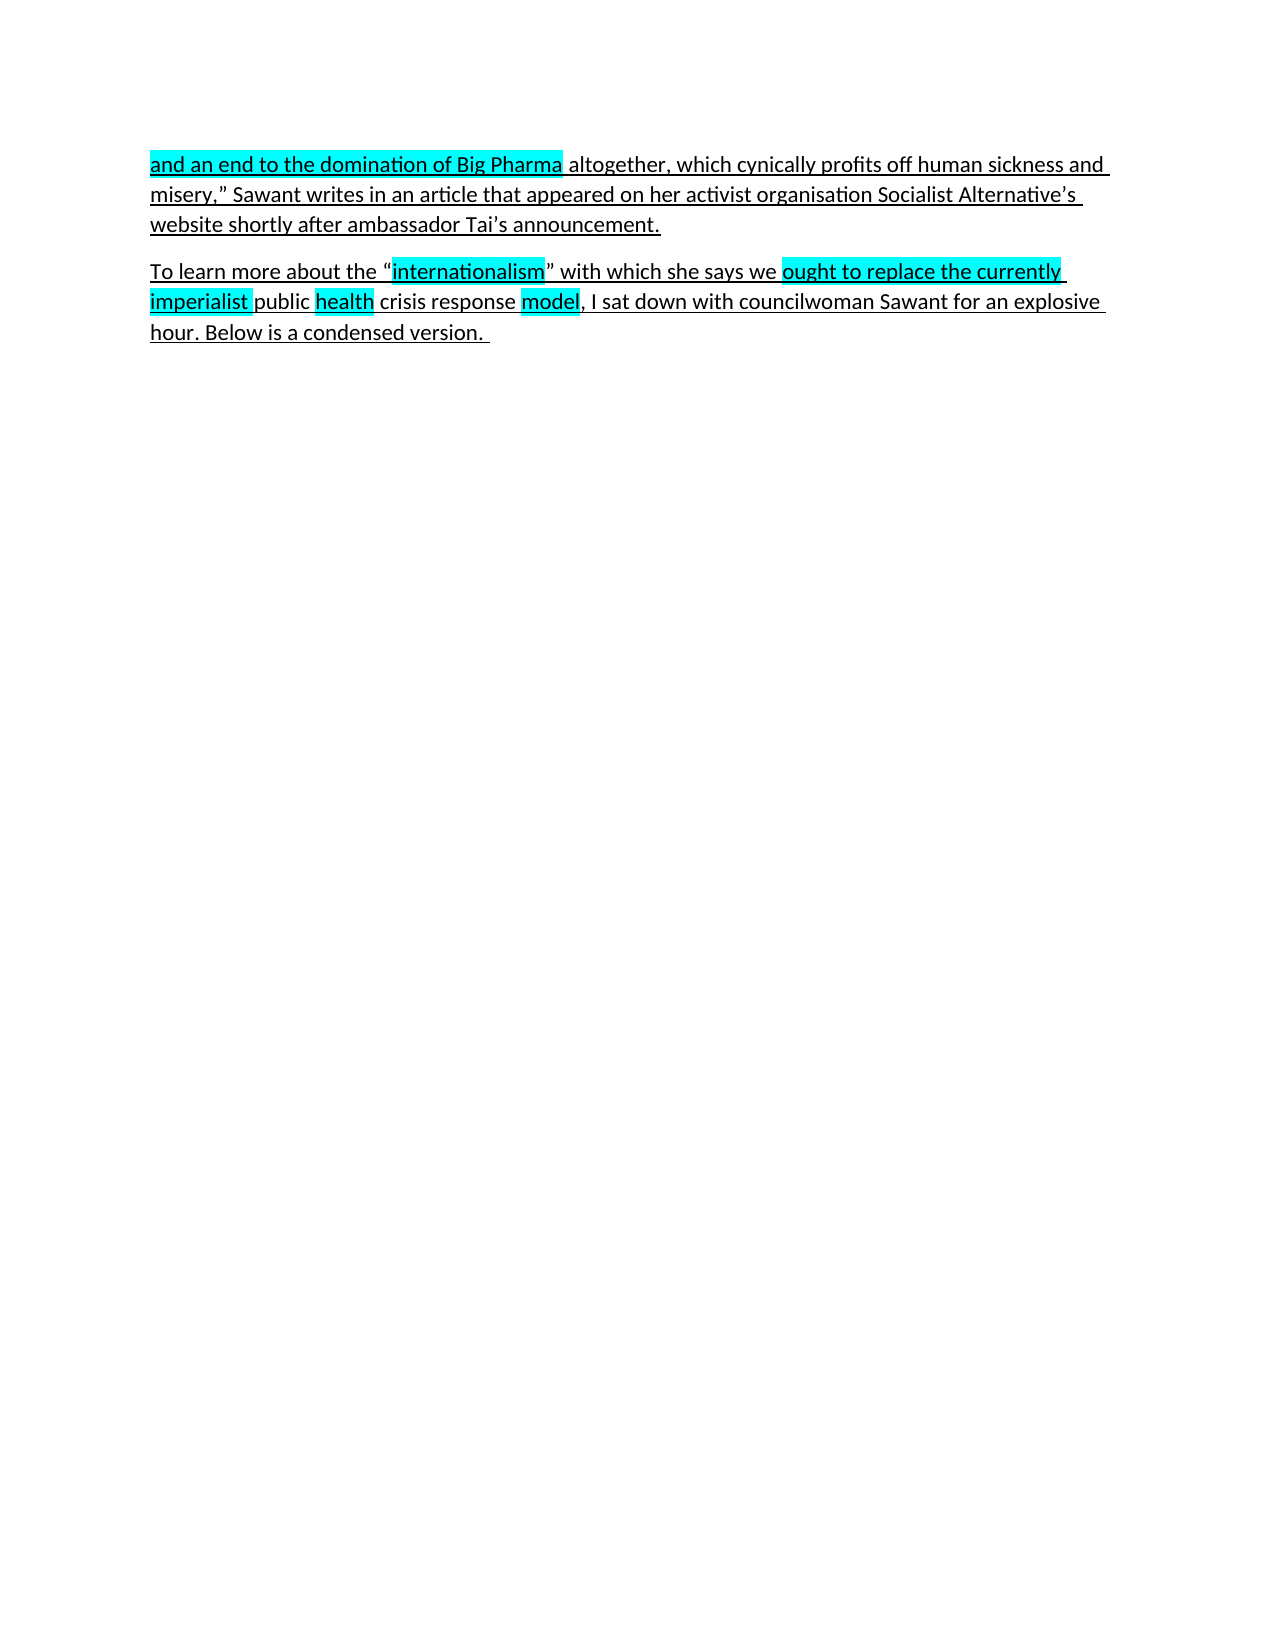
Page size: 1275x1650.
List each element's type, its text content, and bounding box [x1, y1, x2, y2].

text and an end to the domination of Big Pharma altogether, which cynically profits off human sickness and misery,” Sawant writes in an article that appeared on her activist organisation Socialist Alternative’s website shortly after ambassador Tai’s announcement. [150, 150, 1125, 238]
text To learn more about the “internationalism” with which she says we ought to replace the currently imperialist public health crisis response model, I sat down with councilwoman Sawant for an explosive hour. Below is a condensed version. [150, 257, 1125, 346]
